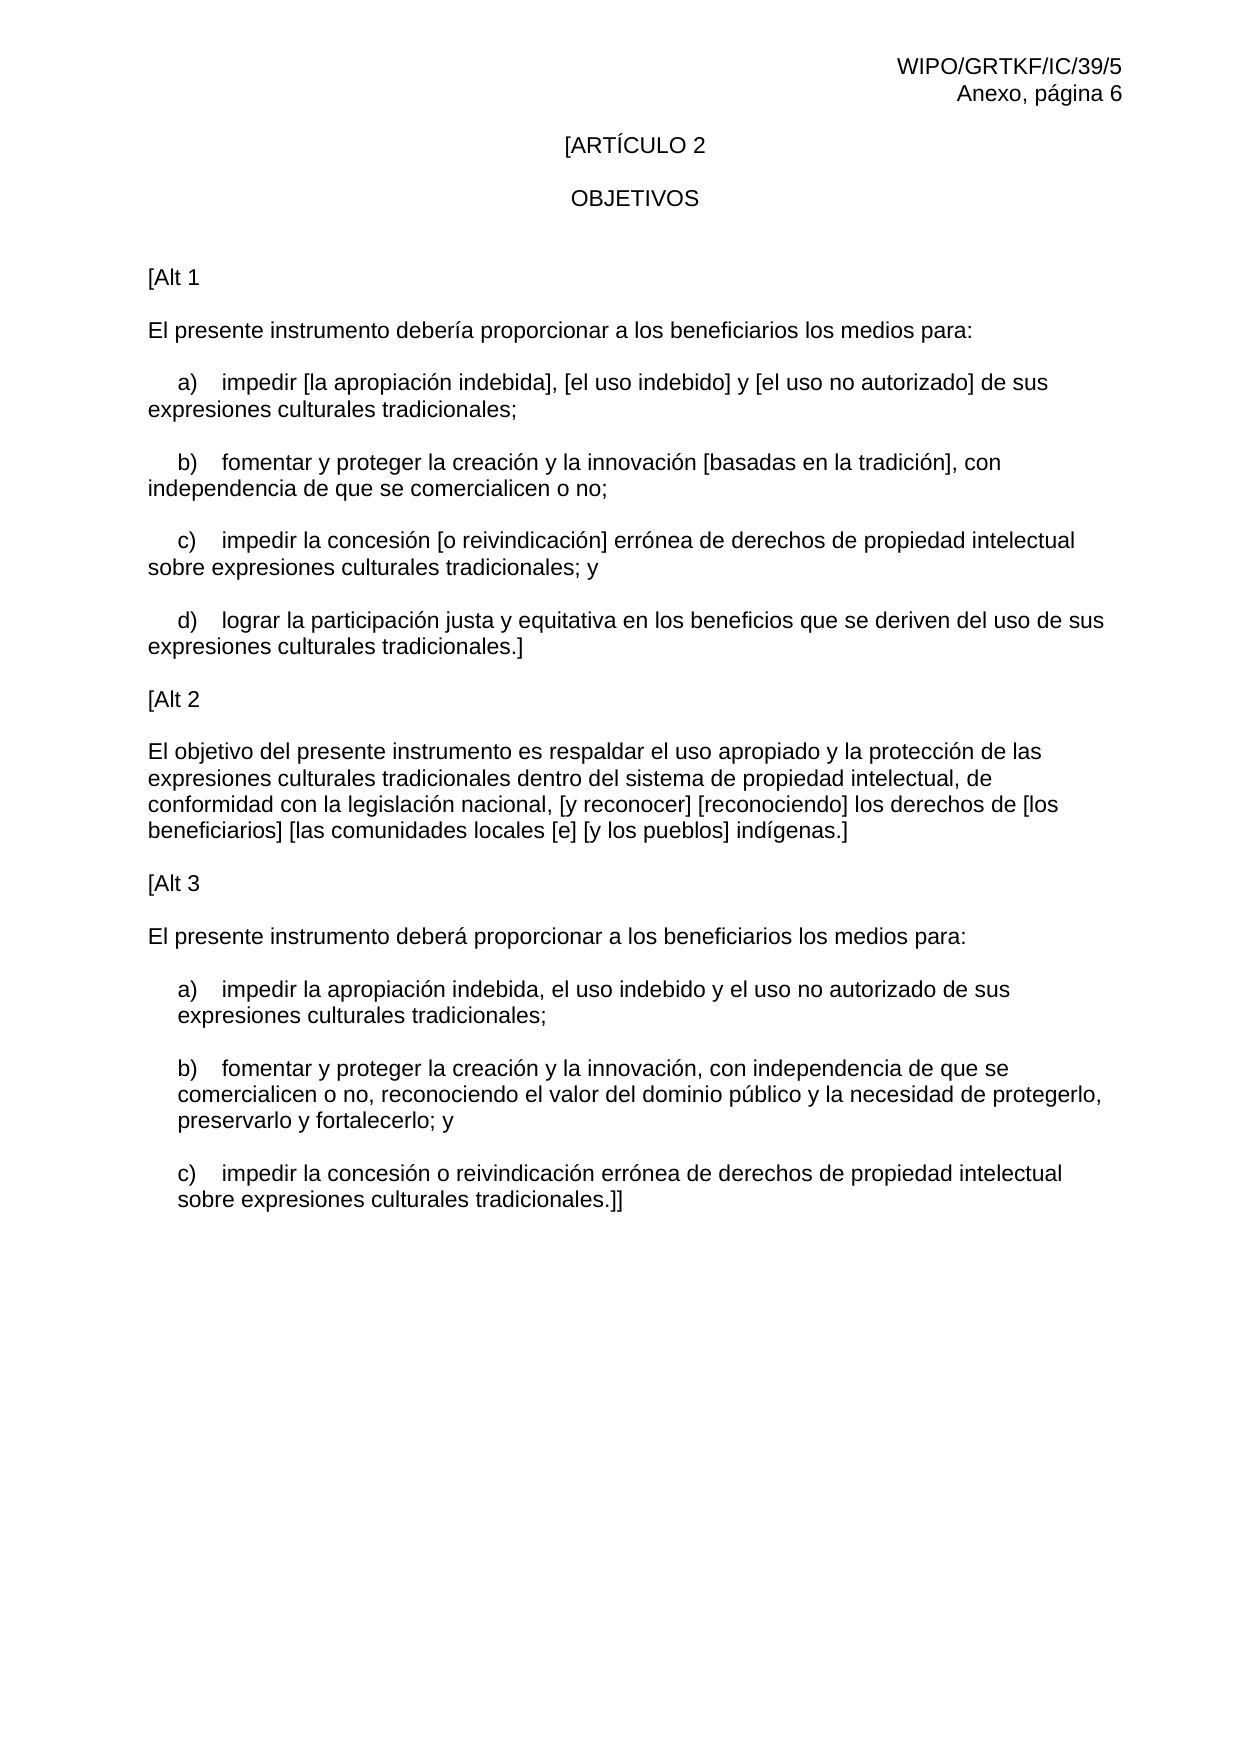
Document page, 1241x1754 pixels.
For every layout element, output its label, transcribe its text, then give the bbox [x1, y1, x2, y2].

text a) impedir la apropiación indebida, el uso indebido y el uso no autorizado de sus expresiones culturales tradicionales; [177, 976, 1122, 1028]
text a) impedir [la apropiación indebida], [el uso indebido] y [el uso no autorizado] de sus expresiones culturales tradicionales; [148, 369, 1122, 422]
text b) fomentar y proteger la creación y la innovación, con independencia de que se comercialicen o no, reconociendo el valor del dominio público y la necesidad de protegerlo, preservarlo y fortalecerlo; y [177, 1054, 1122, 1134]
text d) lograr la participación justa y equitativa en los beneficios que se deriven del uso de sus expresiones culturales tradicionales.] [148, 607, 1122, 659]
text b) fomentar y proteger la creación y la innovación [basadas en la tradición], con independencia de que se comercialicen o no; [148, 448, 1122, 501]
text [Alt 2 [148, 686, 1122, 712]
text El objetivo del presente instrumento es respaldar el uso apropiado y la protección de las expresiones culturales tradicionales dentro del sistema de propiedad intelectual, de conformidad con la legislación nacional, [y reconocer] [reconociendo] los derechos de [los beneficiarios] [las comunidades locales [e] [y los pueblos] indígenas.] [148, 738, 1122, 844]
text [Alt 3 [148, 870, 1122, 896]
text c) impedir la concesión o reivindicación errónea de derechos de propiedad intelectual sobre expresiones culturales tradicionales.]] [177, 1160, 1122, 1213]
text [ARTÍCULO 2 [148, 132, 1122, 158]
text El presente instrumento deberá proporcionar a los beneficiarios los medios para: [148, 923, 1122, 949]
text El presente instrumento debería proporcionar a los beneficiarios los medios para: [148, 317, 1122, 343]
text [Alt 1 [148, 264, 1122, 290]
text c) impedir la concesión [o reivindicación] errónea de derechos de propiedad intelectual sobre expresiones culturales tradicionales; y [148, 527, 1122, 580]
text OBJETIVOS [148, 185, 1122, 211]
